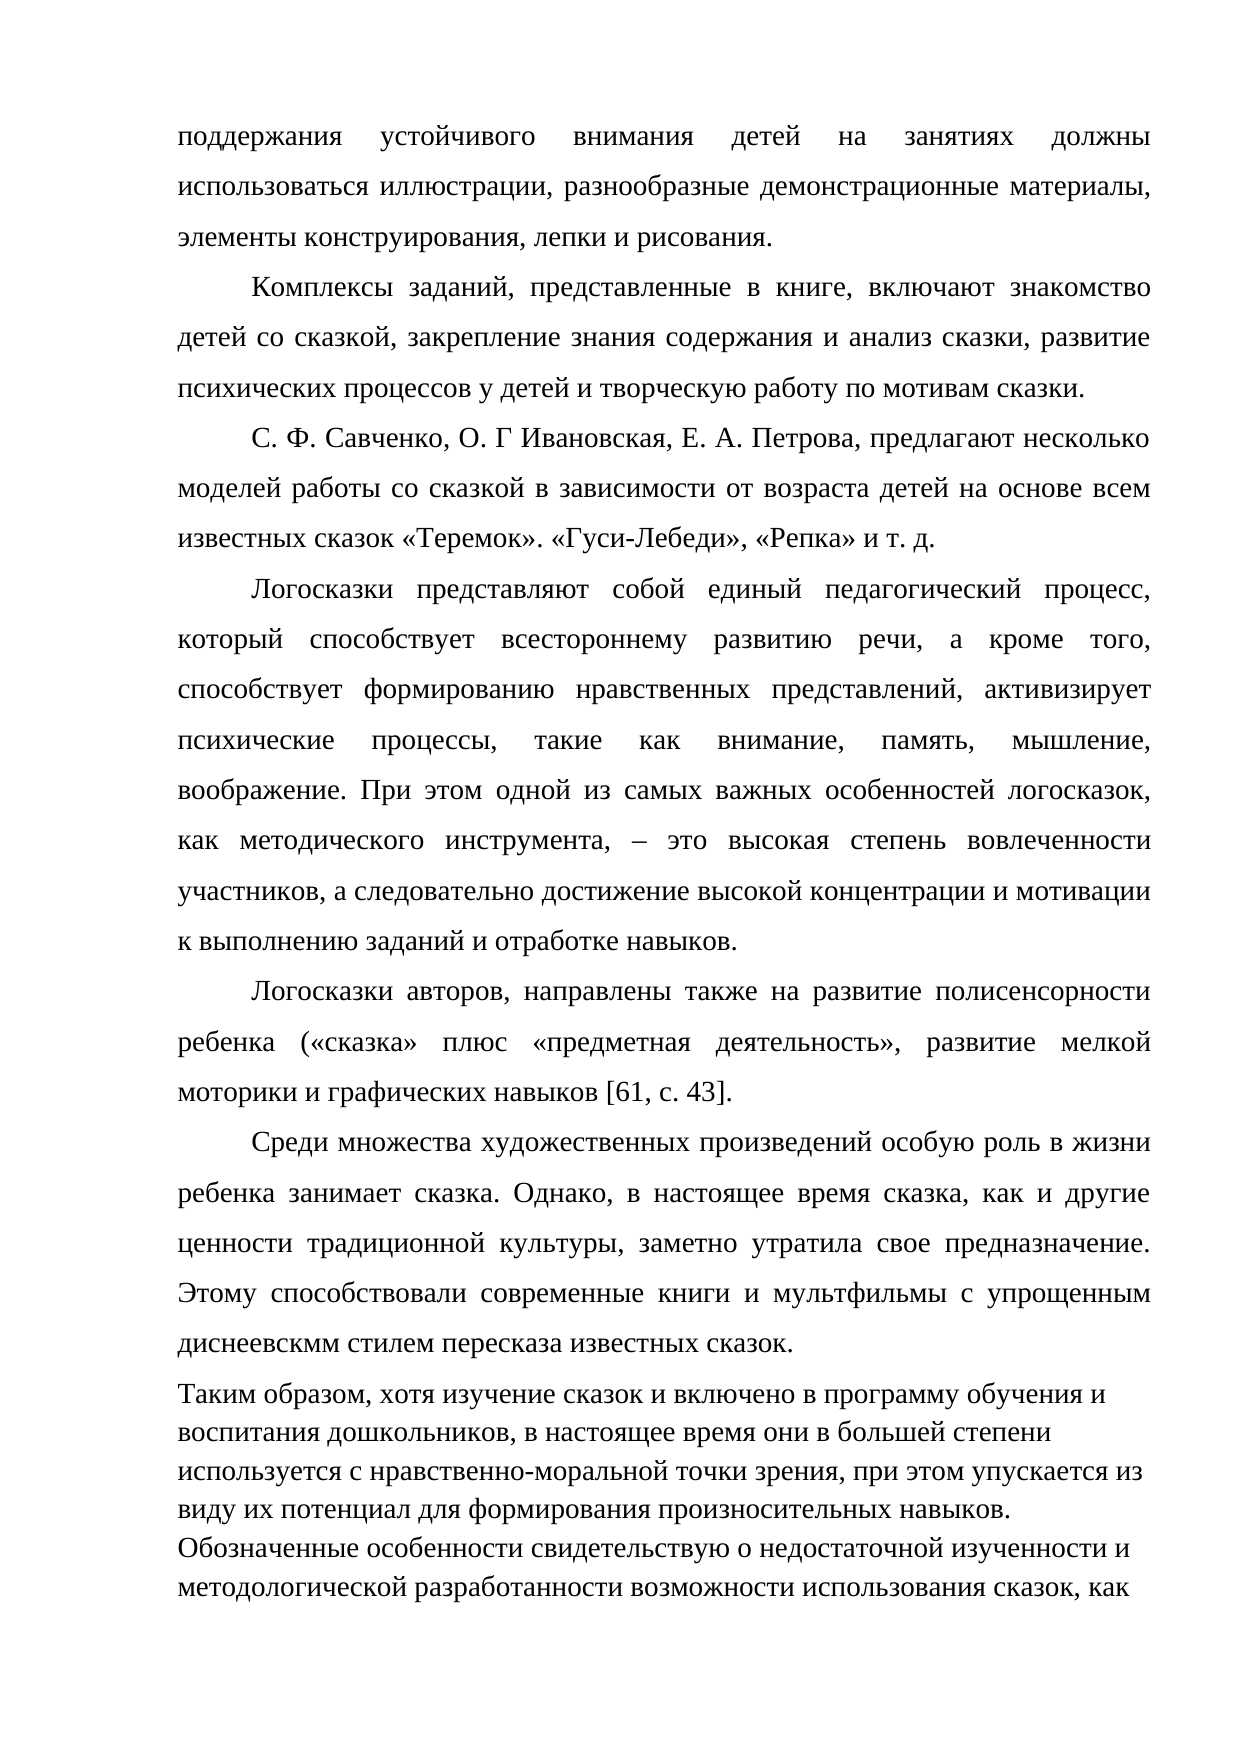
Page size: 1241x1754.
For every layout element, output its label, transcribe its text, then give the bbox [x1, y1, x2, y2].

text Логосказки представляют собой единый педагогический процесс, который способствует всестороннему развитию речи, а кроме того, способствует формированию нравственных представлений, активизирует психические процессы, такие как внимание, память, мышление, воображение. При этом одной из самых важных особенностей логосказок, как методического инструмента, – это высокая степень вовлеченности участников, а следовательно достижение высокой концентрации и мотивации к выполнению заданий и отработке навыков. [177, 571, 1152, 957]
text С. Ф. Савченко, О. Г Ивановская, Е. А. Петрова, предлагают несколько моделей работы со сказкой в зависимости от возраста детей на основе всем известных сказок «Теремок». «Гуси-Лебеди», «Репка» и т. д. [177, 420, 1152, 554]
text Логосказки авторов, направлены также на развитие полисенсорности ребенка («сказка» плюс «предметная деятельность», развитие мелкой моторики и графических навыков [61, c. 43]. [177, 973, 1152, 1108]
text Среди множества художественных произведений особую роль в жизни ребенка занимает сказка. Однако, в настоящее время сказка, как и другие ценности традиционной культуры, заметно утратила свое предназначение. Этому способствовали современные книги и мультфильмы с упрощенным диснеевскмм стилем пересказа известных сказок. [177, 1124, 1152, 1359]
text Комплексы заданий, представленные в книге, включают знакомство детей со сказкой, закрепление знания содержания и анализ сказки, развитие психических процессов у детей и творческую работу по мотивам сказки. [177, 269, 1152, 403]
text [177, 118, 1152, 252]
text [177, 1376, 1152, 1602]
